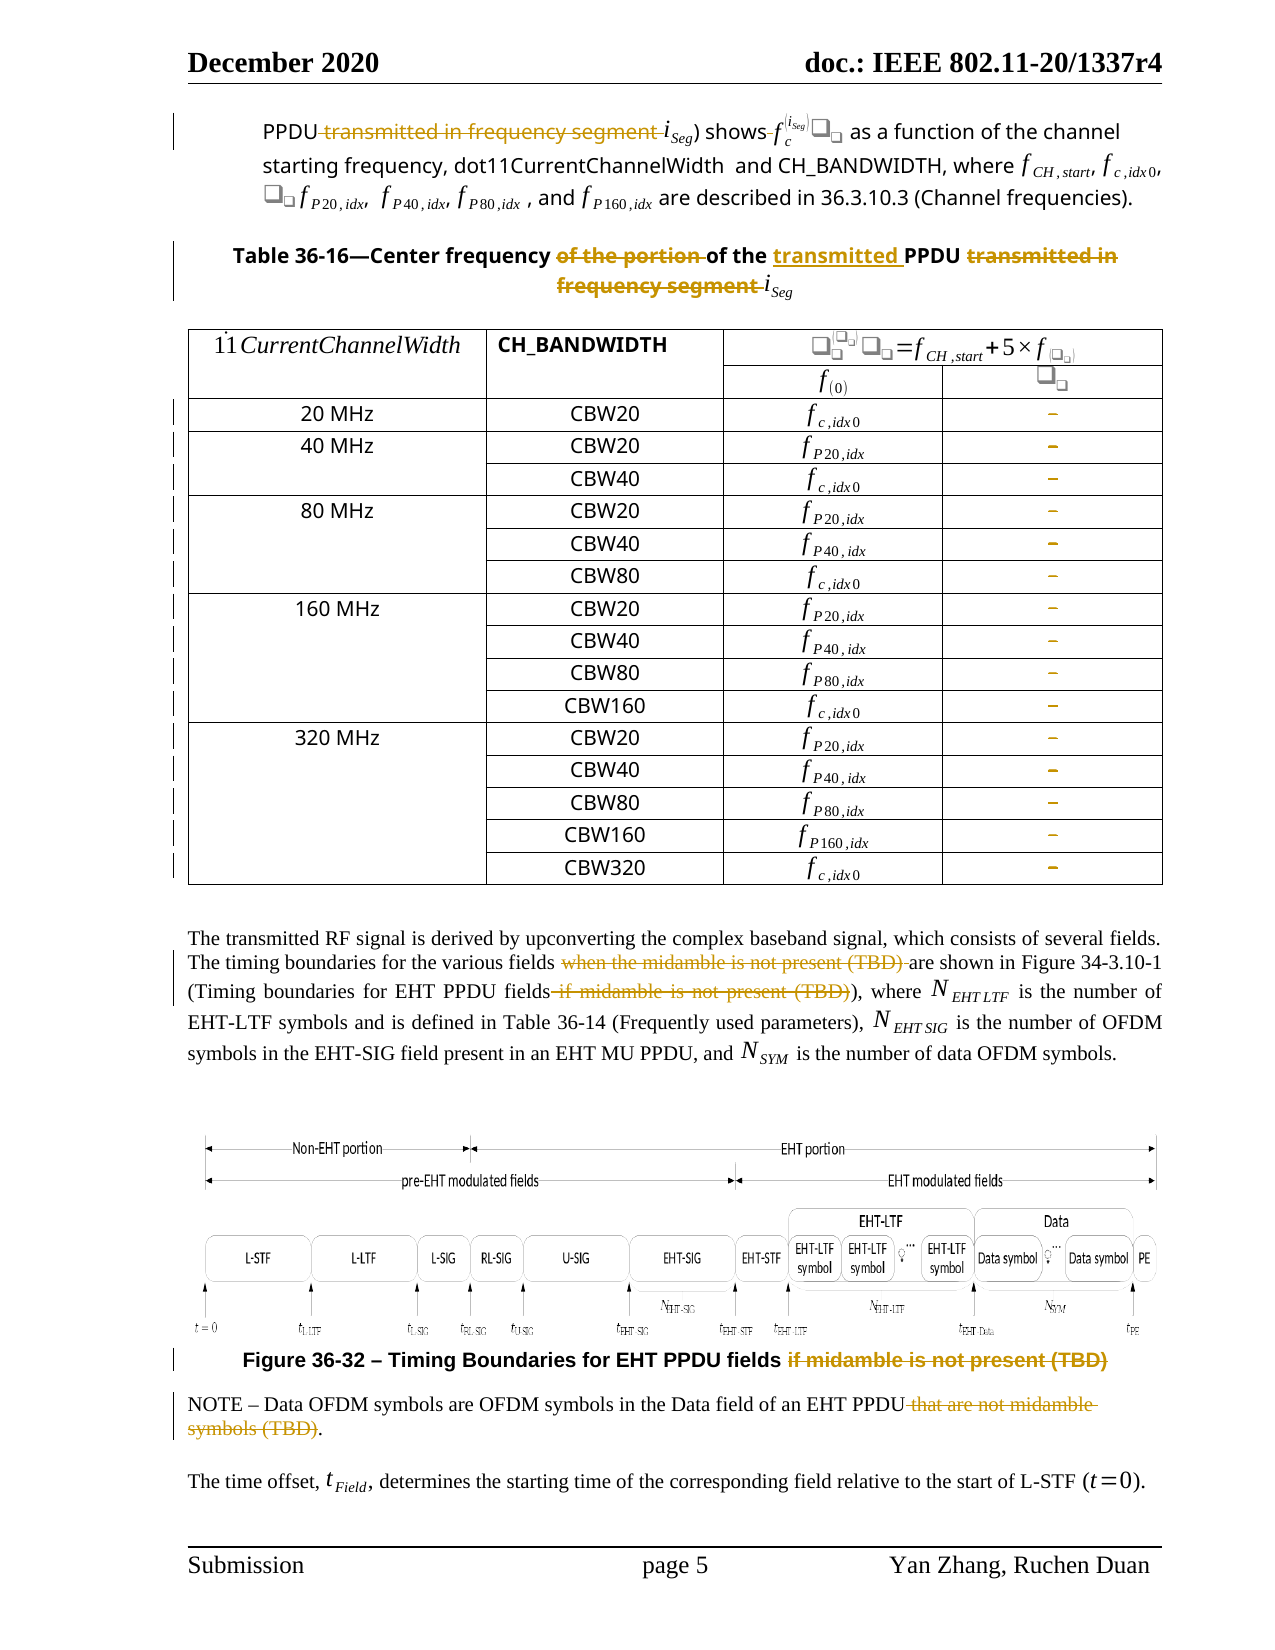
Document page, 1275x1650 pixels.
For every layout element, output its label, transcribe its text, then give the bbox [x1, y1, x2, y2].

table_cell 80 MHz [189, 496, 486, 593]
table_cell [943, 529, 1162, 560]
table_cell [724, 561, 942, 593]
text The transmitted RF signal is derived by upconverting the complex baseband signal, which consists of several fields. The timing boundaries for the various fields are shown in Figure 34-3.10-1 (Timing boundaries for EHT PPDU fields), where is the number of EHT-LTF symbols and is defined in Table 36-14 (Frequently used parameters), is the number of OFDM symbols in the EHT-SIG field present in an EHT MU PPDU, and is the number of data OFDM symbols. [187, 926, 1162, 1068]
table_cell [943, 561, 1162, 593]
table_cell CBW160 [487, 691, 723, 722]
table_cell [724, 853, 942, 884]
table_cell 160 MHz [189, 594, 486, 722]
table_cell [724, 691, 942, 722]
text Table 36-16—Center frequency of the PPDU [187, 241, 1162, 269]
table_cell [943, 432, 1162, 463]
table_cell [943, 820, 1162, 852]
table_cell CBW20 [487, 399, 723, 431]
table_cell [724, 399, 942, 431]
table_header [189, 330, 486, 398]
table_cell CBW40 [487, 626, 723, 657]
table_cell CBW20 [487, 723, 723, 754]
table_cell CBW160 [487, 820, 723, 852]
table_cell CBW80 [487, 659, 723, 690]
table_cell [724, 723, 942, 754]
table_cell CBW20 [487, 496, 723, 528]
table_cell CBW20 [487, 594, 723, 625]
table_cell [943, 691, 1162, 722]
table_cell CBW40 [487, 464, 723, 495]
table_cell CBW20 [487, 432, 723, 463]
table_cell 20 MHz [189, 399, 486, 431]
table_cell [724, 788, 942, 819]
table_cell [724, 496, 942, 528]
table_cell [724, 820, 942, 852]
table_cell [943, 464, 1162, 495]
table_cell CBW320 [487, 853, 723, 884]
table_cell 320 MHz [189, 723, 486, 884]
table_cell CBW80 [487, 788, 723, 819]
table_cell [943, 788, 1162, 819]
table_cell [943, 853, 1162, 884]
table_cell [943, 399, 1162, 431]
table_cell [724, 659, 942, 690]
table_header CH_BANDWIDTH [487, 330, 723, 398]
table_cell [943, 366, 1162, 398]
table_cell [943, 756, 1162, 787]
table_cell [724, 594, 942, 625]
text NOTE – Data OFDM symbols are OFDM symbols in the Data field of an EHT PPDU. [187, 1392, 1162, 1440]
text The time offset, , determines the starting time of the corresponding field relative to the start of L-STF (). [187, 1464, 1162, 1496]
table_cell [943, 594, 1162, 625]
table_cell CBW40 [487, 529, 723, 560]
table_header [724, 330, 1162, 364]
table_cell CBW40 [487, 756, 723, 787]
table_cell [724, 529, 942, 560]
table_cell [943, 659, 1162, 690]
table_cell 40 MHz [189, 432, 486, 495]
table_cell [724, 464, 942, 495]
table_cell [724, 366, 942, 398]
table_cell [943, 723, 1162, 754]
table_cell CBW80 [487, 561, 723, 593]
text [187, 112, 1162, 213]
table_cell [943, 496, 1162, 528]
table_cell [724, 756, 942, 787]
table_cell [724, 626, 942, 657]
table_cell [943, 626, 1162, 657]
table_cell [724, 432, 942, 463]
text Figure 36-32 – Timing Boundaries for EHT PPDU fields [187, 1347, 1162, 1371]
